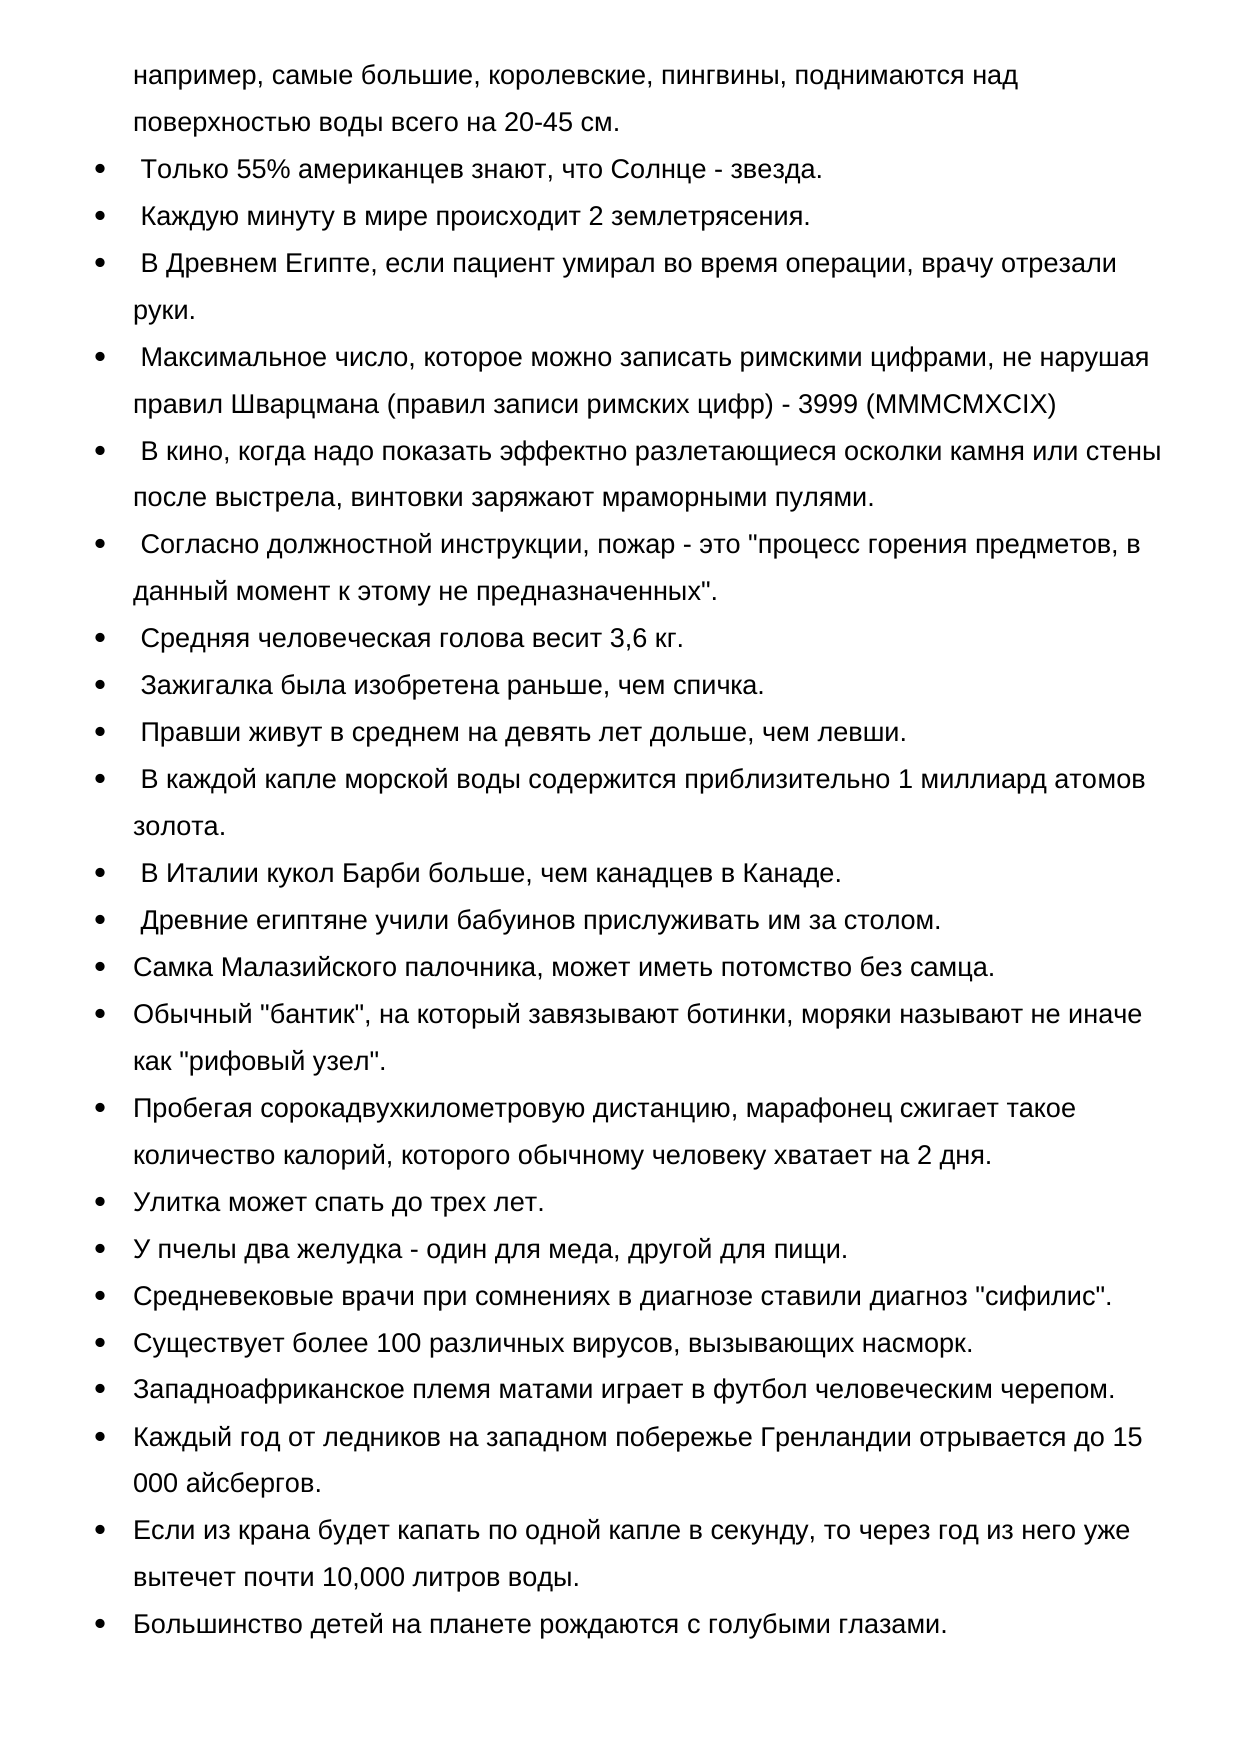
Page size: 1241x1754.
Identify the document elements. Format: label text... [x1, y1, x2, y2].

list Правши живут в среднем на девять лет дольше, чем левши. [95, 716, 1181, 747]
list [95, 59, 1181, 137]
list В Италии кукол Барби больше, чем канадцев в Канаде. [95, 857, 1181, 888]
list Существует более 100 различных вирусов, вызывающих насморк. [95, 1327, 1181, 1358]
list Обычный "бантик", на который завязывают ботинки, моряки называют не иначе как "рифовый узел". [95, 998, 1181, 1076]
list Средневековые врачи при сомнениях в диагнозе ставили диагноз "сифилис". [95, 1279, 1181, 1311]
list Пробегая сорокадвухкилометровую дистанцию, марафонец сжигает такое количество калорий, которого обычному человеку хватает на 2 дня. [95, 1092, 1181, 1170]
list Каждую минуту в мире происходит 2 землетрясения. [95, 200, 1181, 231]
list В Древнем Египте, если пациент умирал во время операции, врачу отрезали руки. [95, 247, 1181, 325]
list Согласно должностной инструкции, пожар - это "процесс горения предметов, в данный момент к этому не предназначенных". [95, 528, 1181, 607]
list Только 55% американцев знают, что Солнце - звезда. [95, 153, 1181, 184]
list Западноафриканское племя матами играет в футбол человеческим черепом. [95, 1373, 1181, 1405]
list Если из крана будет капать по одной капле в секунду, то через год из него уже вытечет почти 10,000 литров воды. [95, 1514, 1181, 1593]
list В кино, когда надо показать эффектно разлетающиеся осколки камня или стены после выстрела, винтовки заряжают мраморными пулями. [95, 434, 1181, 513]
list Древние египтяне учили бабуинов прислуживать им за столом. [95, 904, 1181, 935]
list Большинство детей на планете рождаются с голубыми глазами. [95, 1608, 1181, 1639]
list В каждой капле морской воды содержится приблизительно 1 миллиард атомов золота. [95, 763, 1181, 841]
list Максимальное число, которое можно записать римскими цифрами, не нарушая правил Шварцмана (правил записи римских цифр) - 3999 (MMMCMXCIX) [95, 341, 1181, 419]
list Зажигалка была изобретена раньше, чем спичка. [95, 669, 1181, 701]
list У пчелы два желудка - один для меда, другой для пищи. [95, 1233, 1181, 1264]
list Каждый год от ледников на западном побережье Гренландии отрывается до 15 000 айсбергов. [95, 1421, 1181, 1499]
list Улитка может спать до трех лет. [95, 1186, 1181, 1217]
list Средняя человеческая голова весит 3,6 кг. [95, 622, 1181, 653]
list Самка Малазийского палочника, может иметь потомство без самца. [95, 951, 1181, 982]
